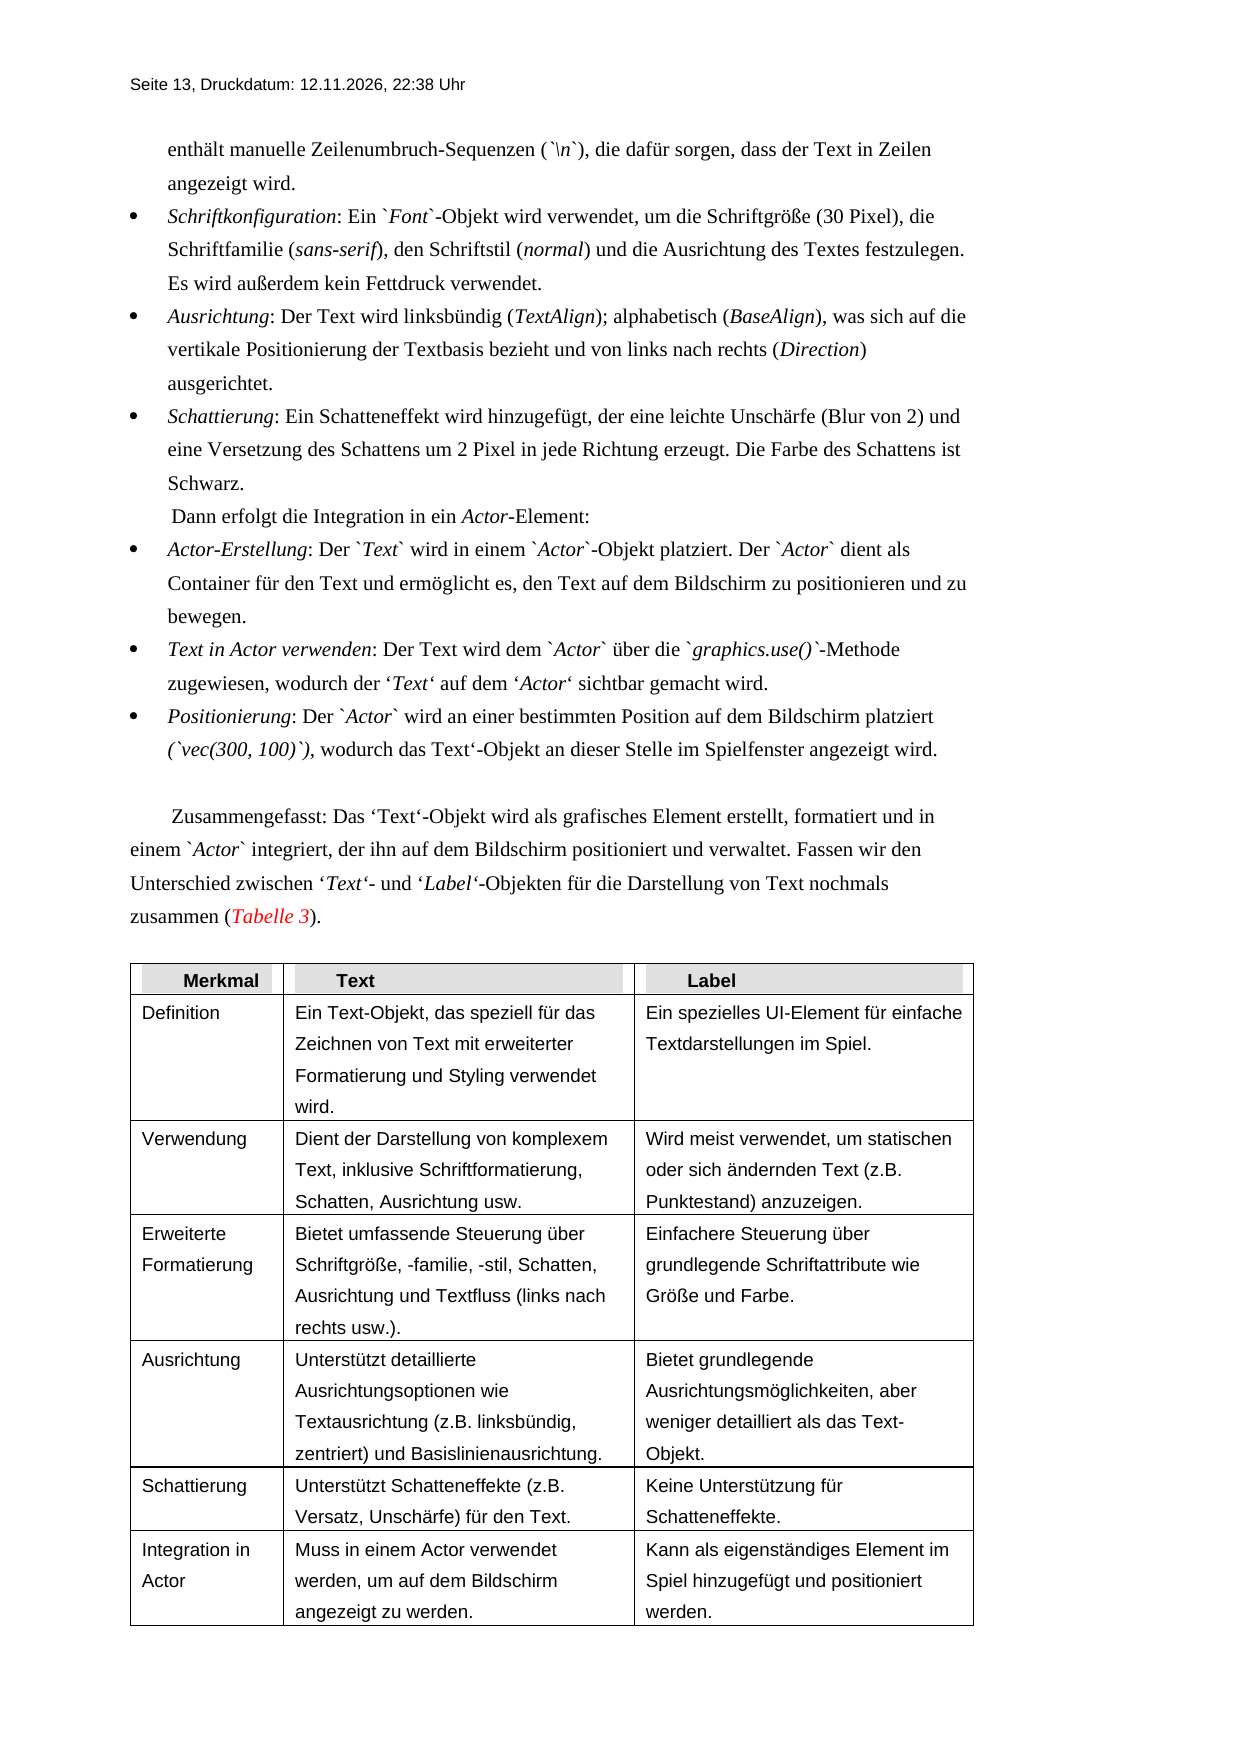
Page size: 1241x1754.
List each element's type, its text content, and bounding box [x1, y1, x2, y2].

table_cell Verwendung [131, 1121, 283, 1214]
text Positionierung: Der `Actor` wird an einer bestimmten Position auf dem Bildschirm platziert (`vec(300, 100)`), wodurch das Text‘-Objekt an dieser Stelle im Spielfenster angezeigt wird. [130, 697, 974, 763]
text Schriftkonfiguration: Ein `Font`-Objekt wird verwendet, um die Schriftgröße (30 Pixel), die Schriftfamilie (sans-serif), den Schriftstil (normal) und die Ausrichtung des Textes festzulegen. Es wird außerdem kein Fettdruck verwendet. [130, 197, 974, 297]
table_cell Erweiterte Formatierung [131, 1215, 283, 1340]
table_cell Wird meist verwendet, um statischen oder sich ändernden Text (z.B. Punktestand) anzuzeigen. [635, 1121, 973, 1214]
table_cell Ein spezielles UI-Element für einfache Textdarstellungen im Spiel. [635, 995, 973, 1119]
table_cell Ausrichtung [131, 1341, 283, 1466]
table_cell Unterstützt detaillierte Ausrichtungsoptionen wie Textausrichtung (z.B. linksbündig, zentriert) und Basislinienausrichtung. [284, 1341, 634, 1466]
table_cell Kann als eigenständiges Element im Spiel hinzugefügt und positioniert werden. [635, 1531, 973, 1625]
text Actor-Erstellung: Der `Text` wird in einem `Actor`-Objekt platziert. Der `Actor` dient als Container für den Text und ermöglicht es, den Text auf dem Bildschirm zu positionieren und zu bewegen. [130, 530, 974, 630]
text Zusammengefasst: Das ‘Text‘-Objekt wird als grafisches Element erstellt, formatiert und in einem `Actor` integriert, der ihn auf dem Bildschirm positioniert und verwaltet. Fassen wir den Unterschied zwischen ‘Text‘- und ‘Label‘-Objekten für die Darstellung von Text nochmals zusammen (Tabelle 3). [130, 797, 974, 930]
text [130, 130, 974, 197]
table_cell Bietet grundlegende Ausrichtungsmöglichkeiten, aber weniger detailliert als das Text-Objekt. [635, 1341, 973, 1466]
text Ausrichtung: Der Text wird linksbündig (TextAlign); alphabetisch (BaseAlign), was sich auf die vertikale Positionierung der Textbasis bezieht und von links nach rechts (Direction) ausgerichtet. [130, 297, 974, 397]
table_cell Muss in einem Actor verwendet werden, um auf dem Bildschirm angezeigt zu werden. [284, 1531, 634, 1625]
table_cell Bietet umfassende Steuerung über Schriftgröße, -familie, -stil, Schatten, Ausrichtung und Textfluss (links nach rechts usw.). [284, 1215, 634, 1340]
table_cell Keine Unterstützung für Schatteneffekte. [635, 1468, 973, 1530]
table_cell Dient der Darstellung von komplexem Text, inklusive Schriftformatierung, Schatten, Ausrichtung usw. [284, 1121, 634, 1214]
table_cell Integration in Actor [131, 1531, 283, 1625]
text Schattierung: Ein Schatteneffekt wird hinzugefügt, der eine leichte Unschärfe (Blur von 2) und eine Versetzung des Schattens um 2 Pixel in jede Richtung erzeugt. Die Farbe des Schattens ist Schwarz. [130, 397, 974, 497]
table_cell Ein Text-Objekt, das speziell für das Zeichnen von Text mit erweiterter Formatierung und Styling verwendet wird. [284, 995, 634, 1119]
table_cell Definition [131, 995, 283, 1119]
table_cell Einfachere Steuerung über grundlegende Schriftattribute wie Größe und Farbe. [635, 1215, 973, 1340]
table_cell Unterstützt Schatteneffekte (z.B. Versatz, Unschärfe) für den Text. [284, 1468, 634, 1530]
text Dann erfolgt die Integration in ein Actor-Element: [130, 497, 974, 530]
text Text in Actor verwenden: Der Text wird dem `Actor` über die `graphics.use()`-Methode zugewiesen, wodurch der ‘Text‘ auf dem ‘Actor‘ sichtbar gemacht wird. [130, 630, 974, 697]
table_cell Schattierung [131, 1468, 283, 1530]
